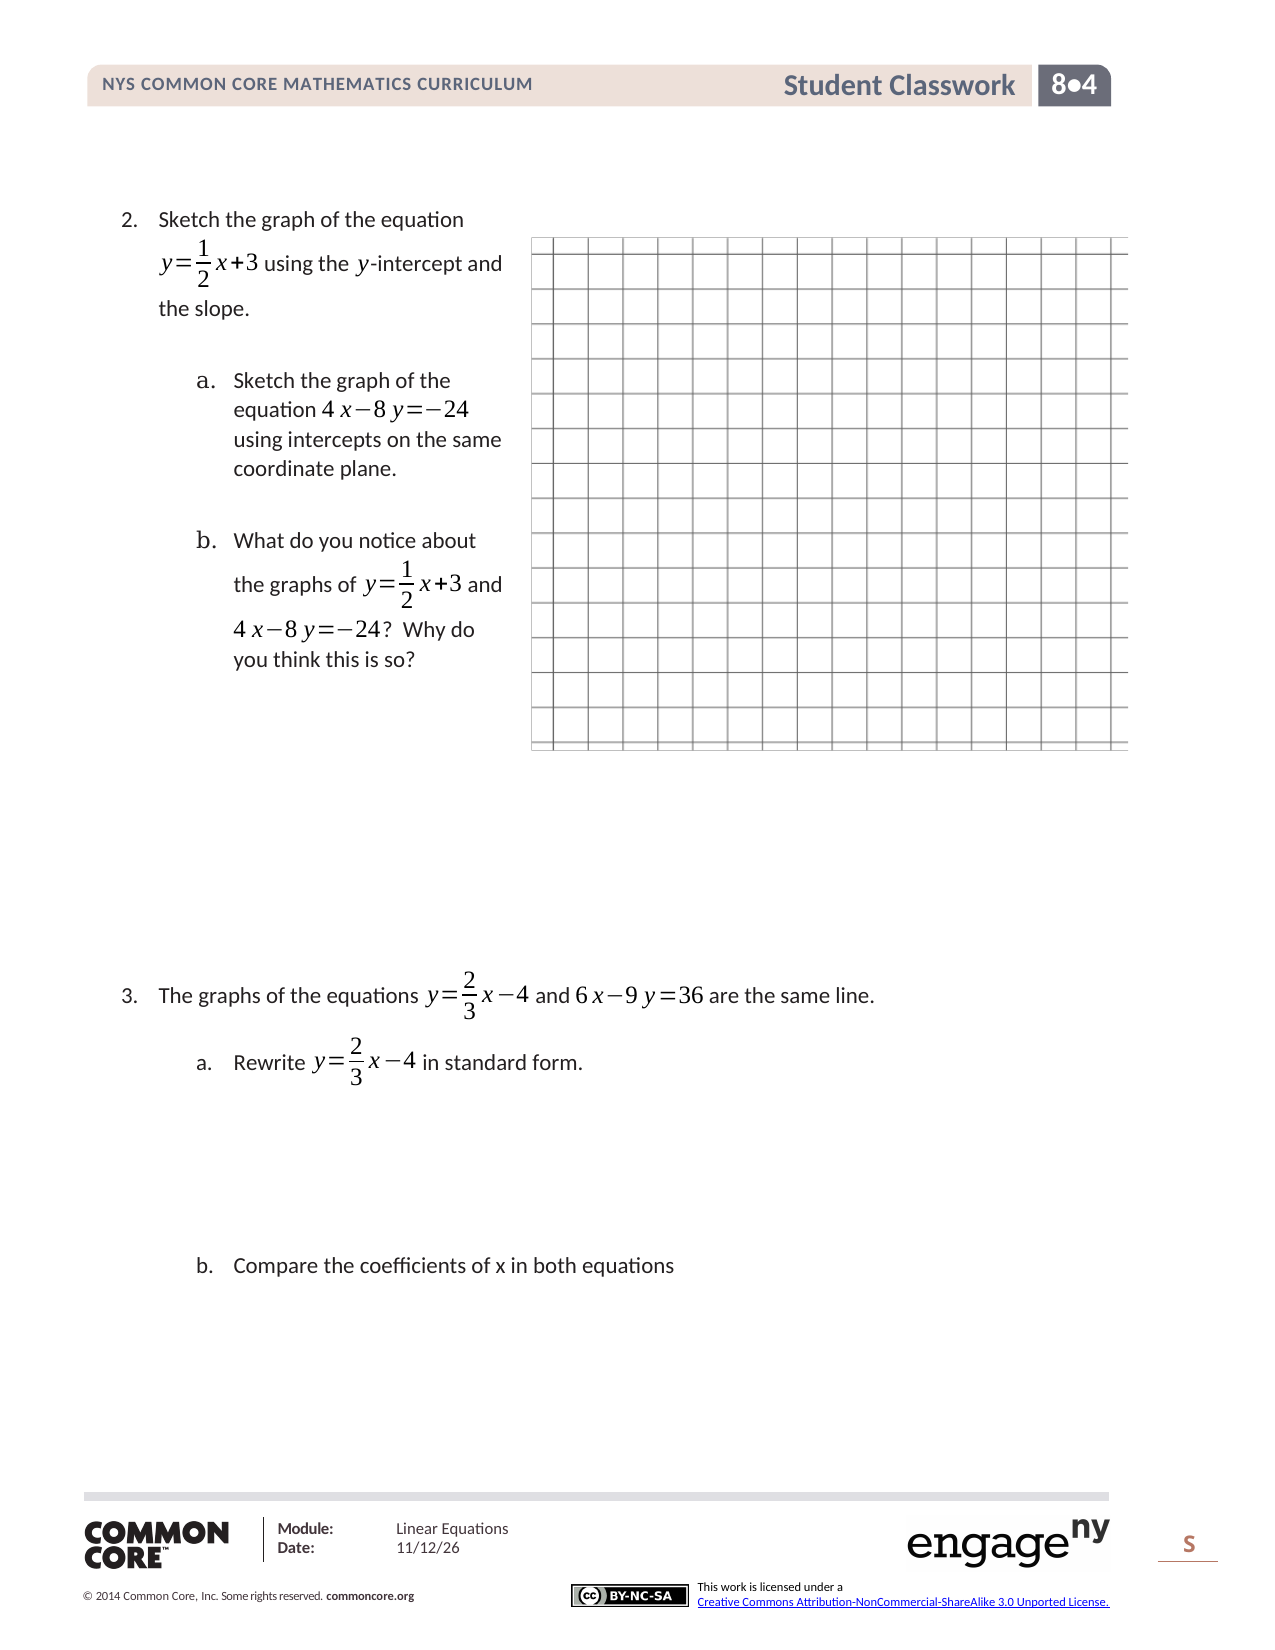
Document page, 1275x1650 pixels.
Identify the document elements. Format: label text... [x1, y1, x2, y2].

list Sketch the graph of the equation using the -intercept and the slope. [121, 174, 1108, 322]
picture [80, 1515, 232, 1574]
picture [906, 1515, 1111, 1572]
list Sketch the graph of the equation using intercepts on the same coordinate plane. [196, 366, 531, 482]
list What do you notice about the graphs of and ? Why do you think this is so? [196, 525, 531, 673]
list Rewrite in standard form. [196, 1033, 1108, 1092]
list Compare the coefficients of x in both equations [196, 1251, 1108, 1279]
picture [571, 1584, 689, 1607]
list The graphs of the equations and are the same line. [121, 966, 1108, 1025]
